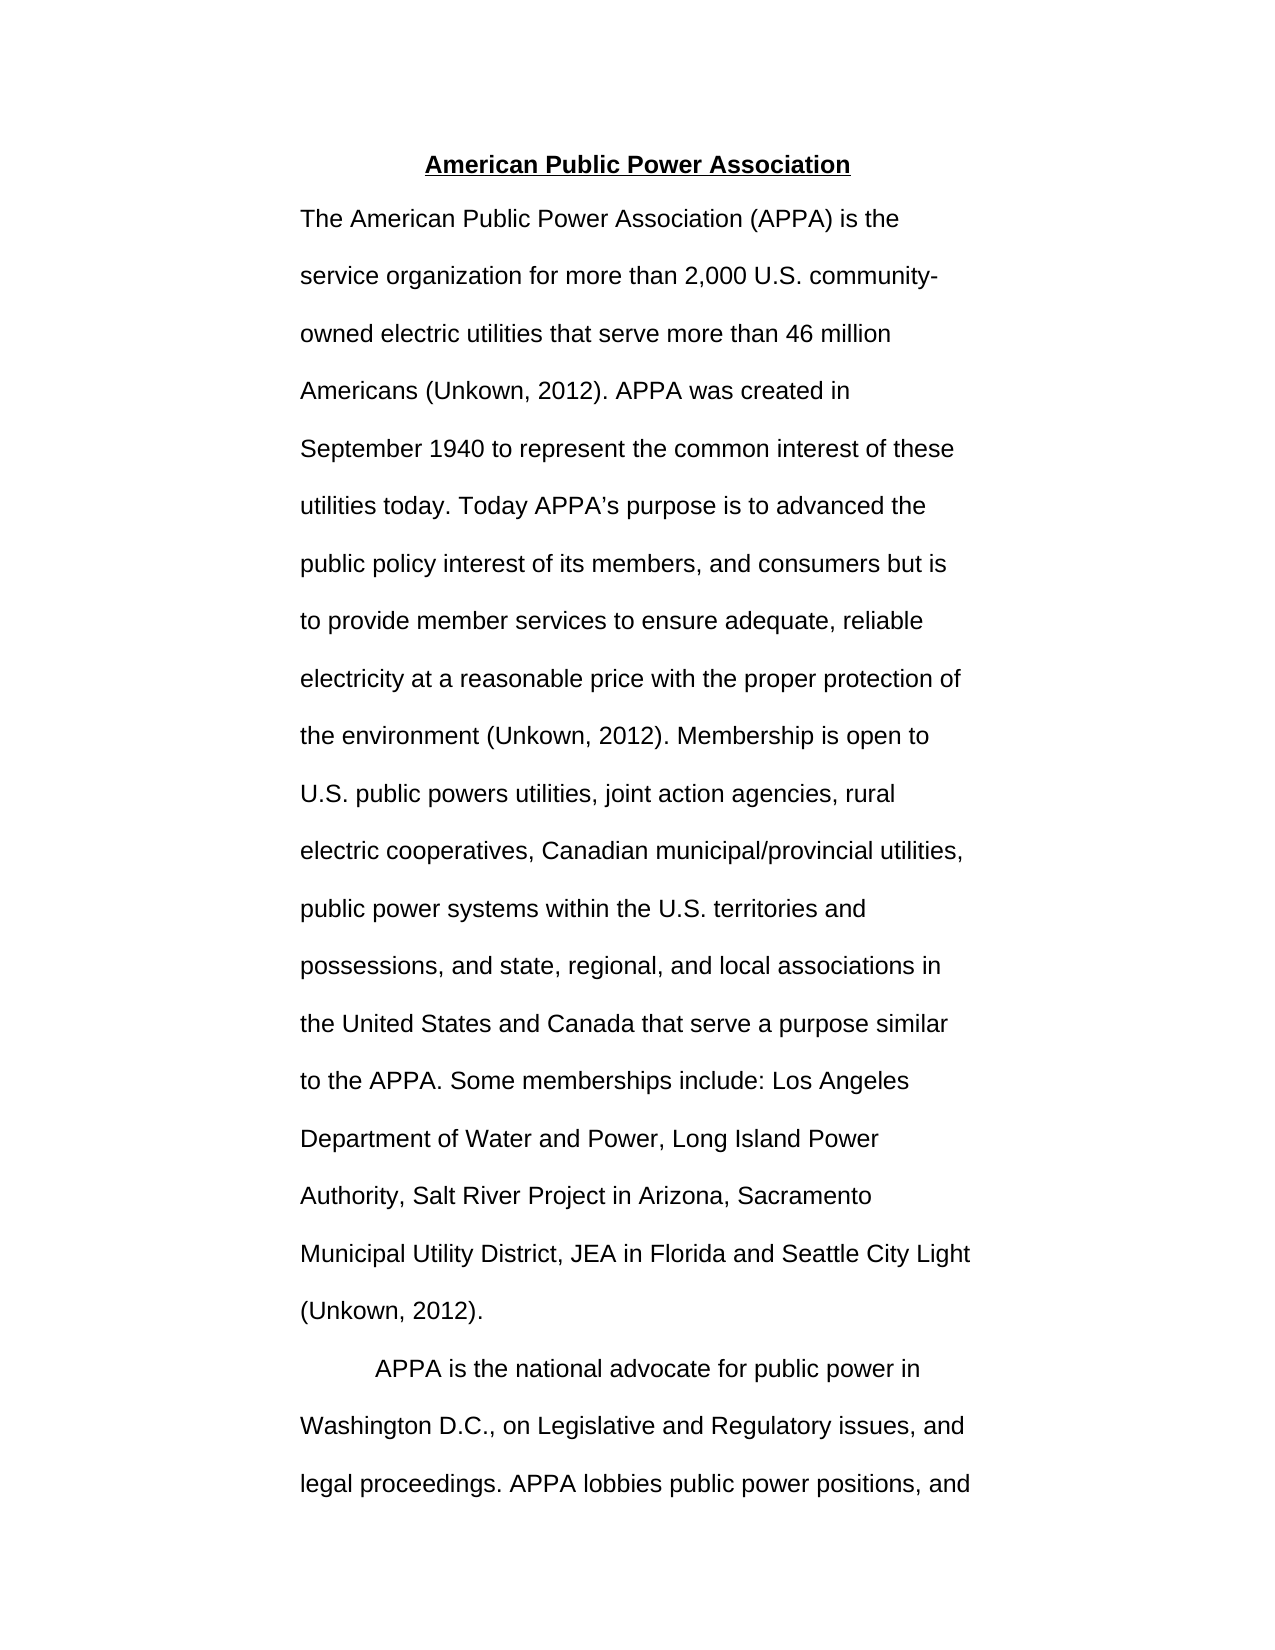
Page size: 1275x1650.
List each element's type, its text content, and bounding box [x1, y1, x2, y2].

text The American Public Power Association (APPA) is the service organization for more than 2,000 U.S. community-owned electric utilities that serve more than 46 million Americans . APPA was created in September 1940 to represent the common interest of these utilities today. Today APPA’s purpose is to advanced the public policy interest of its members, and consumers but is to provide member services to ensure adequate, reliable electricity at a reasonable price with the proper protection of the environment . Membership is open to U.S. public powers utilities, joint action agencies, rural electric cooperatives, Canadian municipal/provincial utilities, public power systems within the U.S. territories and possessions, and state, regional, and local associations in the United States and Canada that serve a purpose similar to the APPA. Some memberships include: Los Angeles Department of Water and Power, Long Island Power Authority, Salt River Project in Arizona, Sacramento Municipal Utility District, JEA in Florida and Seattle City Light . [300, 204, 975, 1325]
text American Public Power Association [150, 150, 1125, 179]
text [300, 1354, 975, 1498]
